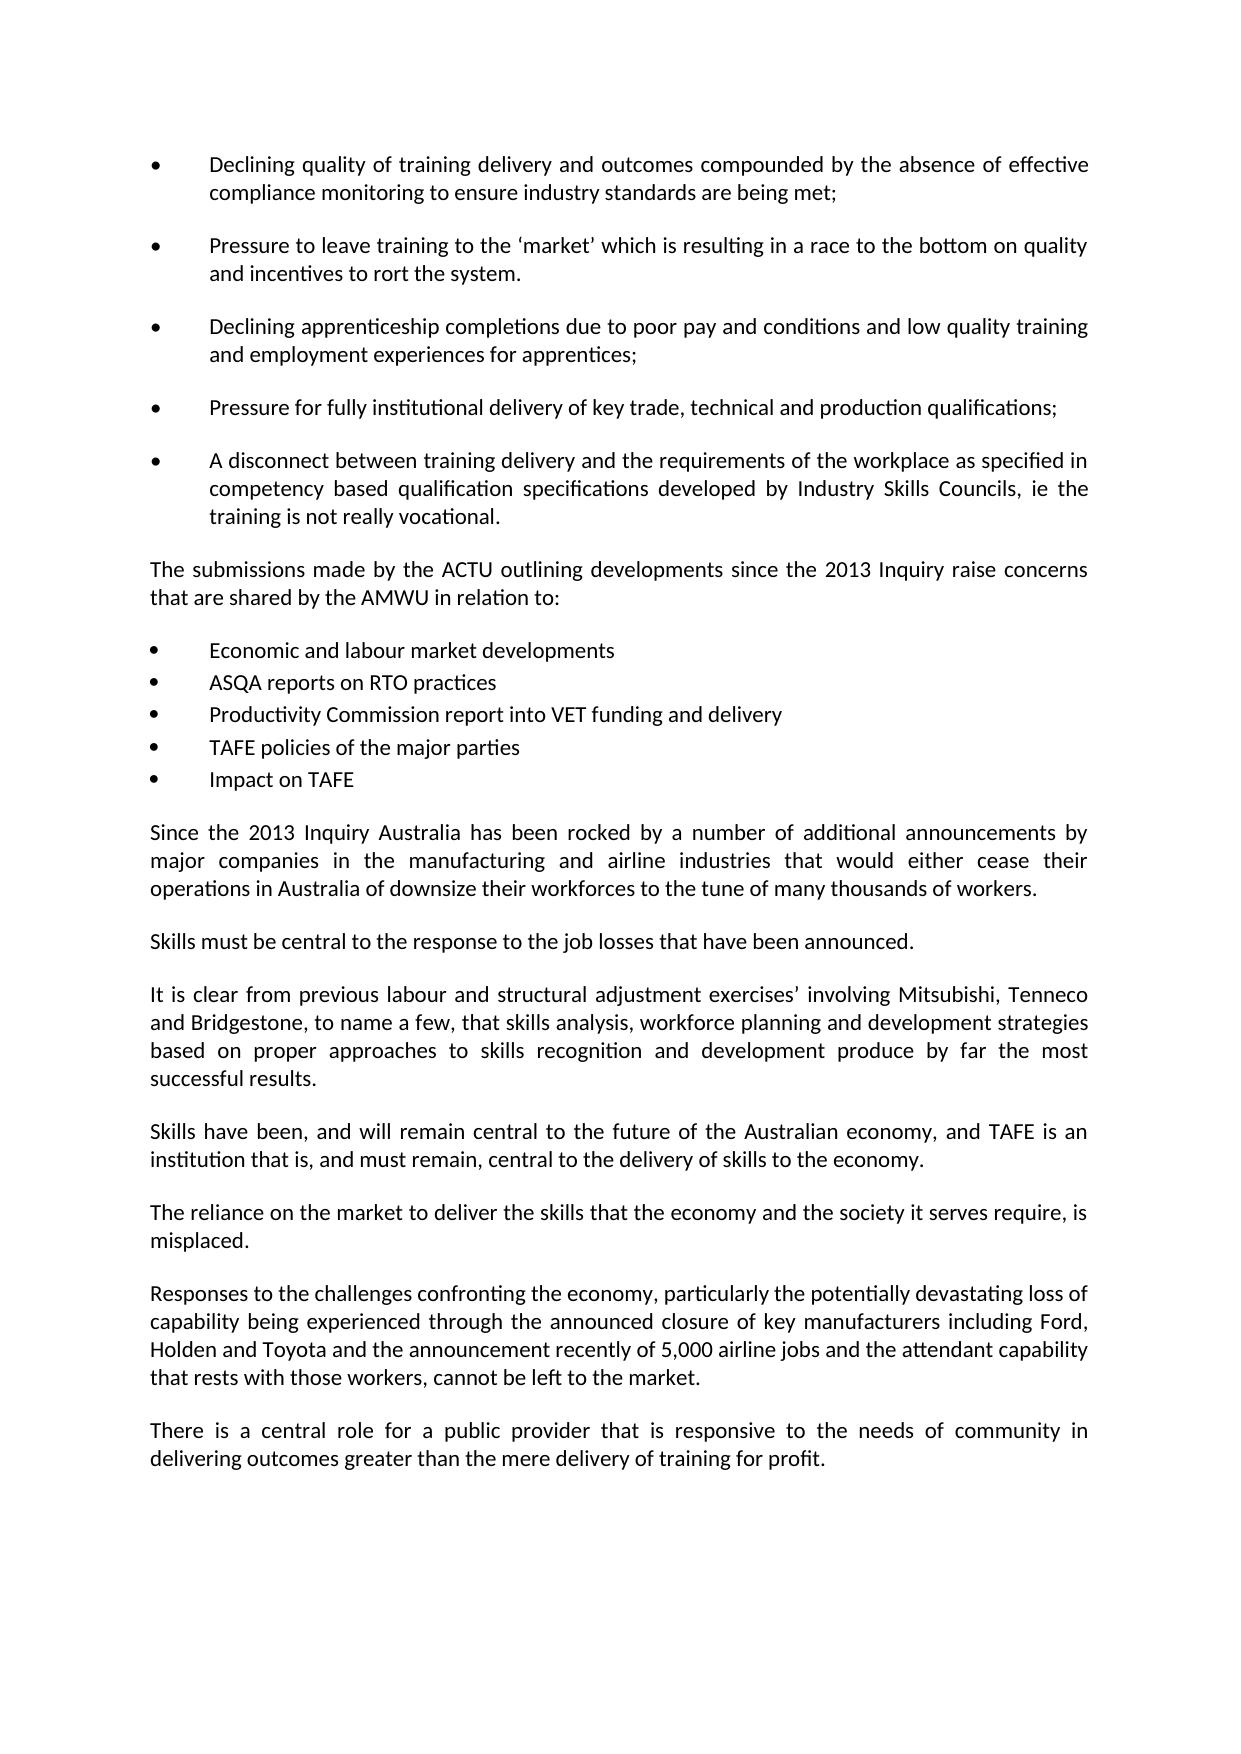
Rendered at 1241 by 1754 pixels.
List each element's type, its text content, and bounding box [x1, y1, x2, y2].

text The reliance on the market to deliver the skills that the economy and the society it serves require, is misplaced. [150, 1198, 1090, 1254]
text Responses to the challenges confronting the economy, particularly the potentially devastating loss of capability being experienced through the announced closure of key manufacturers including Ford, Holden and Toyota and the announcement recently of 5,000 airline jobs and the attendant capability that rests with those workers, cannot be left to the market. [150, 1279, 1090, 1391]
list Economic and labour market developments [150, 636, 1090, 664]
text The submissions made by the ACTU outlining developments since the 2013 Inquiry raise concerns that are shared by the AMWU in relation to: [150, 555, 1090, 611]
text • Pressure for fully institutional delivery of key trade, technical and production qualifications; [150, 393, 1090, 421]
text • Pressure to leave training to the ‘market’ which is resulting in a race to the bottom on quality and incentives to rort the system. [150, 231, 1090, 287]
list Impact on TAFE [150, 765, 1090, 793]
text • Declining apprenticeship completions due to poor pay and conditions and low quality training and employment experiences for apprentices; [150, 312, 1090, 368]
text Skills have been, and will remain central to the future of the Australian economy, and TAFE is an institution that is, and must remain, central to the delivery of skills to the economy. [150, 1117, 1090, 1173]
text There is a central role for a public provider that is responsive to the needs of community in delivering outcomes greater than the mere delivery of training for profit. [150, 1416, 1090, 1472]
list TAFE policies of the major parties [150, 733, 1090, 761]
text Skills must be central to the response to the job losses that have been announced. [150, 927, 1090, 955]
list Productivity Commission report into VET funding and delivery [150, 701, 1090, 729]
text It is clear from previous labour and structural adjustment exercises’ involving Mitsubishi, Tenneco and Bridgestone, to name a few, that skills analysis, workforce planning and development strategies based on proper approaches to skills recognition and development produce by far the most successful results. [150, 980, 1090, 1092]
list ASQA reports on RTO practices [150, 668, 1090, 696]
text • Declining quality of training delivery and outcomes compounded by the absence of effective compliance monitoring to ensure industry standards are being met; [150, 150, 1090, 206]
text Since the 2013 Inquiry Australia has been rocked by a number of additional announcements by major companies in the manufacturing and airline industries that would either cease their operations in Australia of downsize their workforces to the tune of many thousands of workers. [150, 818, 1090, 902]
text • A disconnect between training delivery and the requirements of the workplace as specified in competency based qualification specifications developed by Industry Skills Councils, ie the training is not really vocational. [150, 446, 1090, 530]
